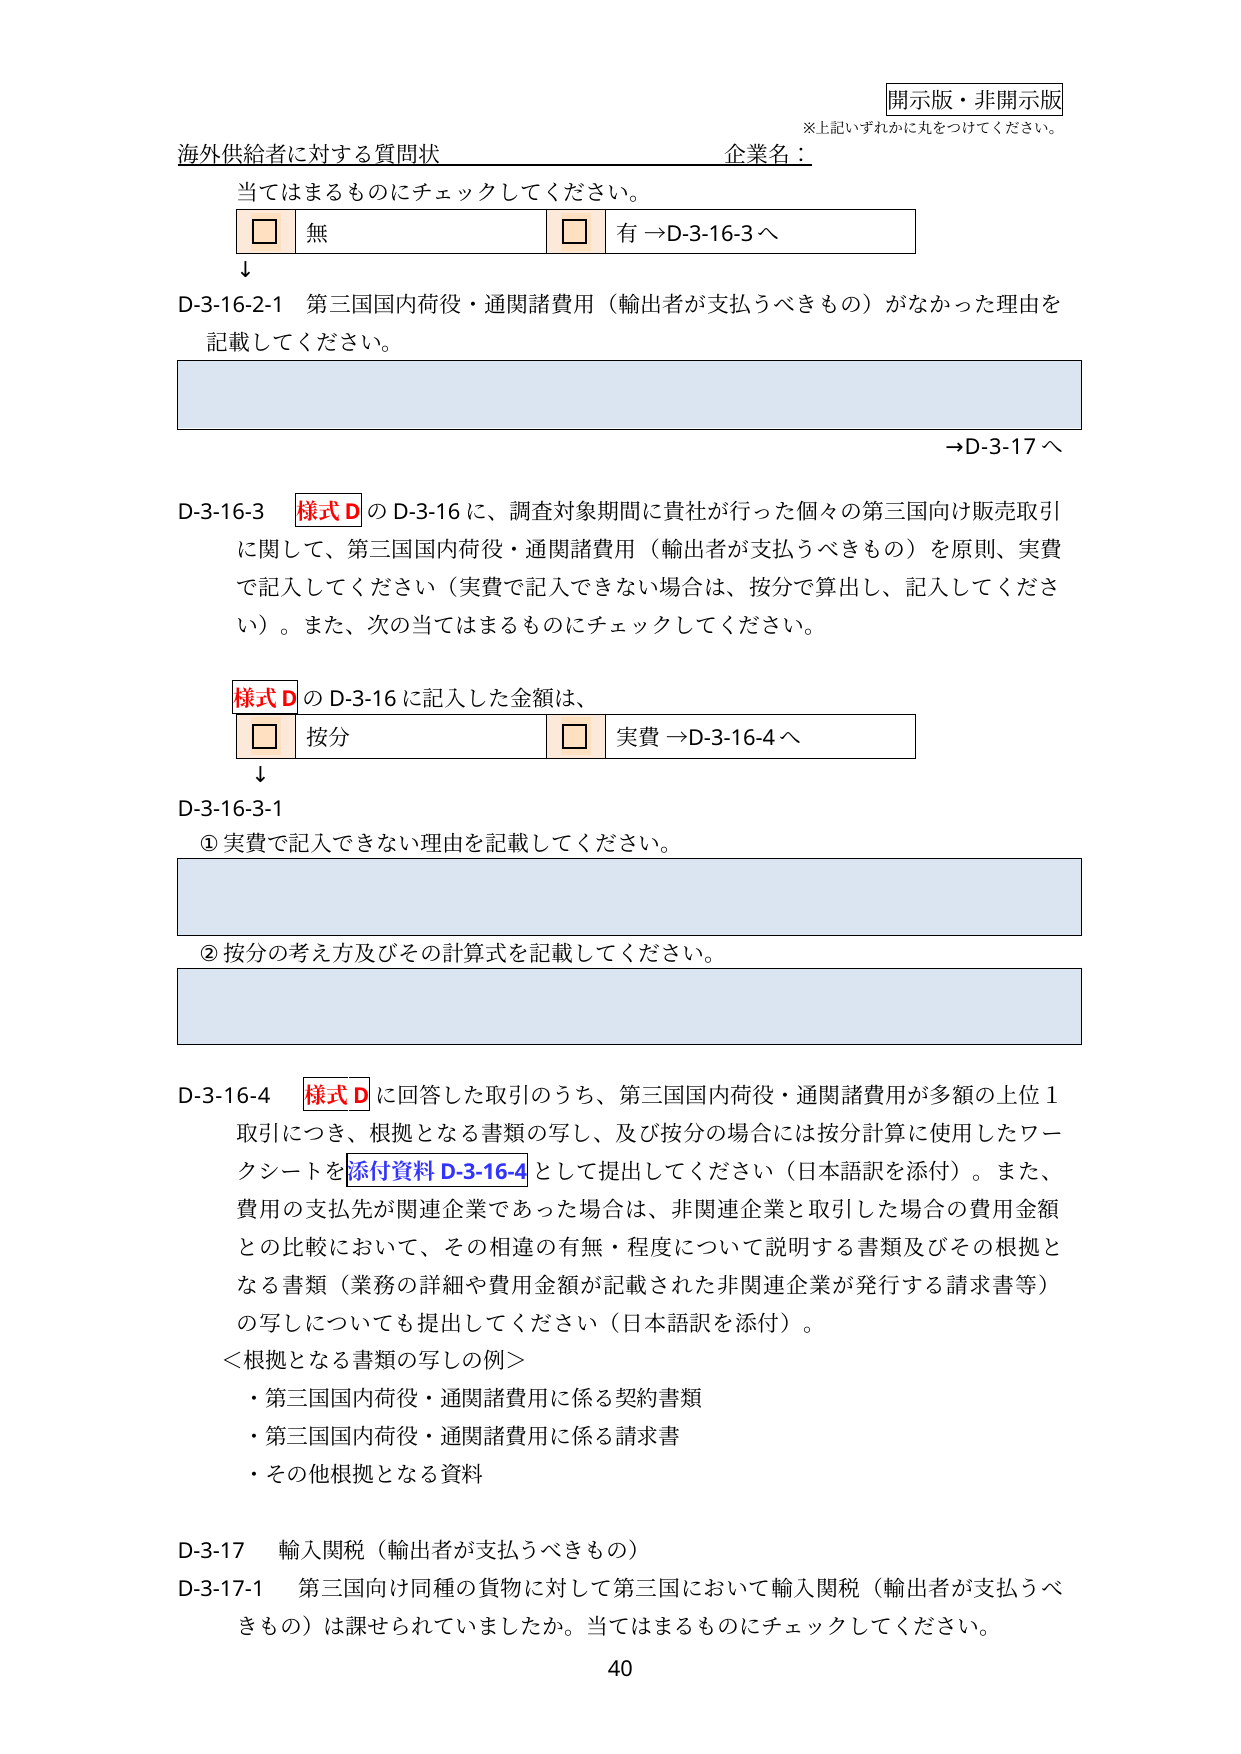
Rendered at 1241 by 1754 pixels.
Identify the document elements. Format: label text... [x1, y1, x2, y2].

text ＜根拠となる書類の写しの例＞ [221, 1341, 1063, 1378]
text ↓ [236, 254, 1063, 284]
text →D-3-17へ [308, 430, 1063, 461]
table_header 按分 [296, 715, 546, 758]
text 様式DのD-3-16に記入した金額は、 [233, 681, 297, 713]
text ①実費で記入できない理由を記載してください。 [177, 826, 1063, 858]
text ↓ [251, 759, 1063, 788]
subtitle 様式DのD-3-16に、調査対象期間に貴社が行った個々の第三国向け販売取引に関して、第三国国内荷役・通関諸費用（輸出者が支払うべきもの）を原則、実費で記入してください（実費で記入できない場合は、按分で算出し、記入してください）。また、次の当てはまるものにチェックしてください。 [177, 491, 1063, 642]
table_header [237, 715, 295, 758]
table_header [237, 210, 295, 253]
table_header 有 →D-3-16-3へ [606, 210, 915, 253]
table_header [178, 361, 1081, 428]
text ・その他根拠となる資料 [243, 1454, 1063, 1492]
table_header [547, 210, 605, 253]
text 様式DのD-3-16に記入した金額は、 [298, 680, 1063, 714]
table_header [178, 859, 1081, 935]
table_header [547, 715, 605, 758]
table_header 無 [296, 210, 546, 253]
table_header 実費 →D-3-16-4へ [606, 715, 915, 758]
subtitle 輸入関税（輸出者が支払うべきもの） [177, 1530, 1063, 1568]
text ②按分の考え方及びその計算式を記載してください。 [177, 936, 1063, 967]
text ・第三国国内荷役・通関諸費用に係る請求書 [243, 1416, 1063, 1454]
subtitle D-3-16-2-1 第三国国内荷役・通関諸費用（輸出者が支払うべきもの）がなかった理由を記載してください。 [177, 284, 1063, 360]
text ・第三国国内荷役・通関諸費用に係る契約書類 [243, 1378, 1063, 1416]
table_header [178, 969, 1081, 1044]
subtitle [177, 171, 1063, 209]
subtitle D-3-16-3-1 [177, 788, 1063, 826]
subtitle 第三国向け同種の貨物に対して第三国において輸入関税（輸出者が支払うべきもの）は課せられていましたか。当てはまるものにチェックしてください。 [177, 1568, 1063, 1644]
subtitle 様式Dに回答した取引のうち、第三国国内荷役・通関諸費用が多額の上位１取引につき、根拠となる書類の写し、及び按分の場合には按分計算に使用したワークシートを添付資料D-3-16-4として提出してください（日本語訳を添付）。また、費用の支払先が関連企業であった場合は、非関連企業と取引した場合の費用金額との比較において、その相違の有無・程度について説明する書類及びその根拠となる書類（業務の詳細や費用金額が記載された非関連企業が発行する請求書等）の写しについても提出してください（日本語訳を添付）。 [177, 1075, 1063, 1341]
